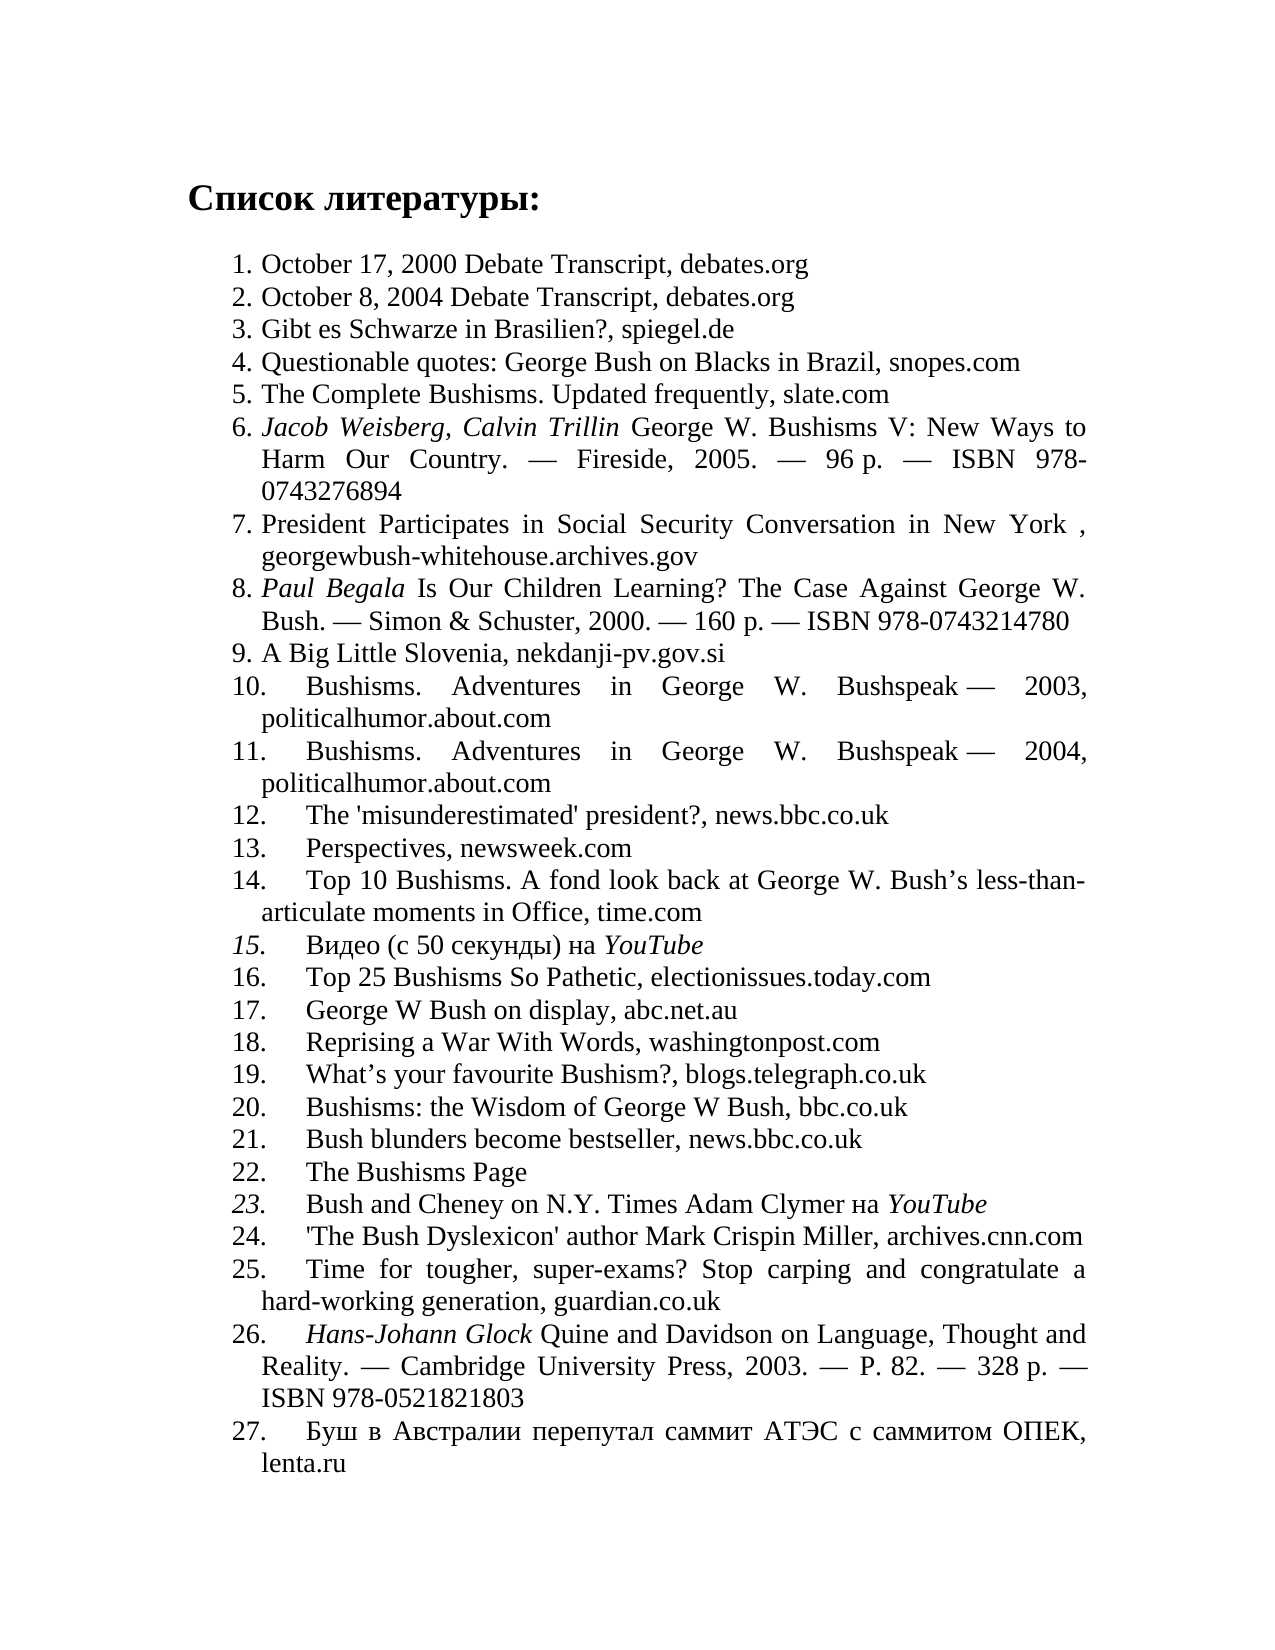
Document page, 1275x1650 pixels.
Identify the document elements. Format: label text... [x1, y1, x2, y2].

list 'The Bush Dyslexicon' author Mark Crispin Miller, archives.cnn.com [232, 1219, 1087, 1252]
list Bush and Cheney on N.Y. Times Adam Clymer на YouTube [232, 1187, 1087, 1219]
list October 17, 2000 Debate Transcript, debates.org [232, 248, 1087, 280]
list The Complete Bushisms. Updated frequently, slate.com [232, 377, 1087, 409]
list Top 25 Bushisms So Pathetic, electionissues.today.com [232, 960, 1087, 993]
list Gibt es Schwarze in Brasilien?, spiegel.de [232, 312, 1087, 345]
list Jacob Weisberg, Calvin Trillin George W. Bushisms V: New Ways to Harm Our Country. — Fireside, 2005. — 96 p. — ISBN 978-0743276894 [232, 409, 1087, 507]
list Reprising a War With Words, washingtonpost.com [232, 1025, 1087, 1057]
list What’s your favourite Bushism?, blogs.telegraph.co.uk [232, 1057, 1087, 1090]
list Bushisms: the Wisdom of George W Bush, bbc.co.uk [232, 1090, 1087, 1122]
list Paul Begala Is Our Children Learning? The Case Against George W. Bush. — Simon & Schuster, 2000. — 160 p. — ISBN 978-0743214780 [232, 572, 1087, 636]
list Hans-Johann Glock Quine and Davidson on Language, Thought and Reality. — Cambridge University Press, 2003. — P. 82. — 328 p. — ISBN 978-0521821803 [232, 1317, 1087, 1414]
list President Participates in Social Security Conversation in New York , georgewbush-whitehouse.archives.gov [232, 507, 1087, 572]
list The 'misunderestimated' president?, news.bbc.co.uk [232, 798, 1087, 831]
list A Big Little Slovenia, nekdanji-pv.gov.si [232, 636, 1087, 669]
list Bush blunders become bestseller, news.bbc.co.uk [232, 1122, 1087, 1155]
list Top 10 Bushisms. A fond look back at George W. Bush’s less-than-articulate moments in Office, time.com [232, 863, 1087, 928]
list Буш в Австралии перепутал саммит АТЭС с саммитом ОПЕК, lenta.ru [232, 1414, 1087, 1479]
list October 8, 2004 Debate Transcript, debates.org [232, 280, 1087, 312]
list Time for tougher, super-exams? Stop carping and congratulate a hard-working generation, guardian.co.uk [232, 1252, 1087, 1317]
list Список литературы: [187, 175, 1087, 218]
list The Bushisms Page [232, 1155, 1087, 1187]
list Questionable quotes: George Bush on Blacks in Brazil, snopes.com [232, 345, 1087, 377]
list Bushisms. Adventures in George W. Bushspeak — 2004, politicalhumor.about.com [232, 733, 1087, 798]
list Perspectives, newsweek.com [232, 831, 1087, 863]
list George W Bush on display, abc.net.au [232, 993, 1087, 1025]
list Видео (с 50 секунды) на YouTube [232, 928, 1087, 960]
list Bushisms. Adventures in George W. Bushspeak — 2003, politicalhumor.about.com [232, 669, 1087, 733]
